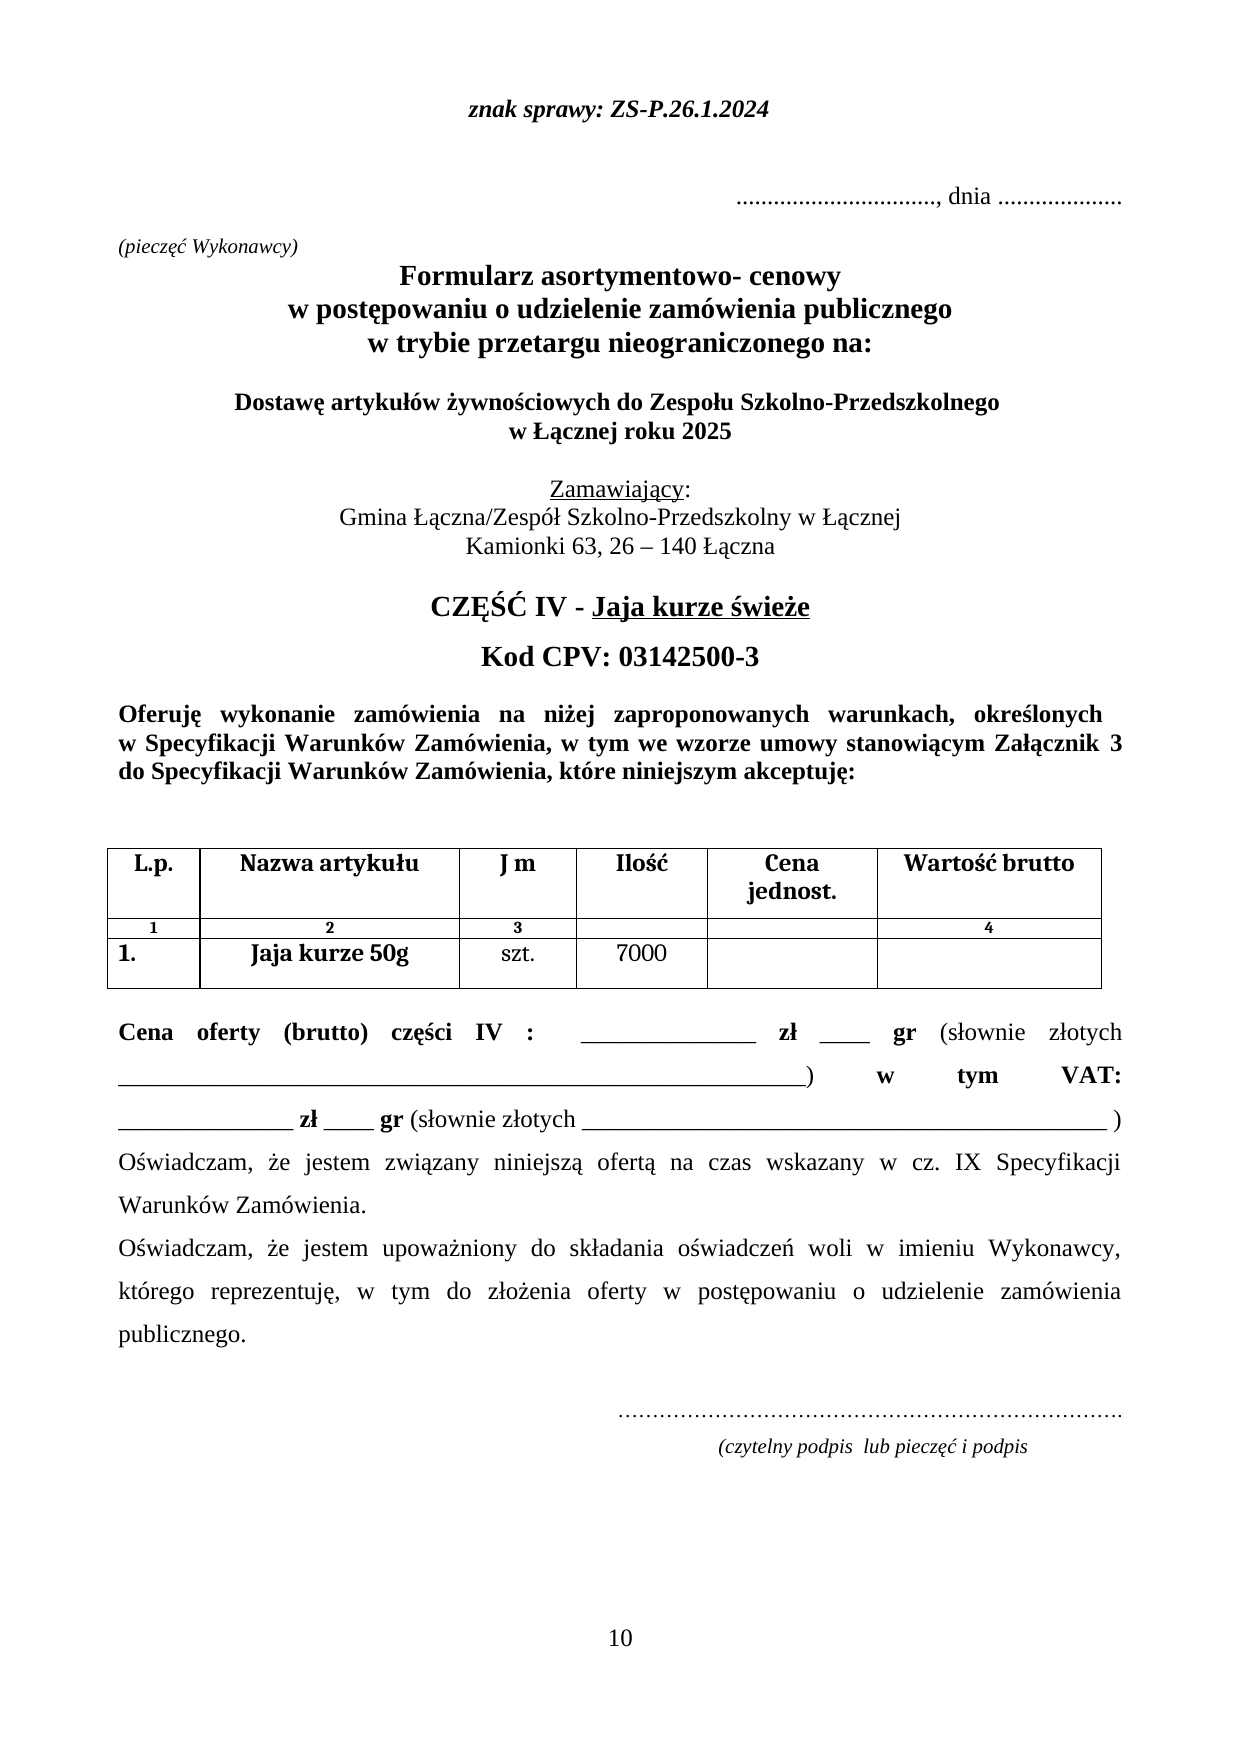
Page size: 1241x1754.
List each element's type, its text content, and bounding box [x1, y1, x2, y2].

table_cell [577, 919, 707, 938]
table_header Cena jednost. [708, 849, 877, 917]
text Oświadczam, że jestem związany niniejszą ofertą na czas wskazany w cz. IX Specyfikacji Warunków Zamówienia. [118, 1147, 1122, 1219]
text Cena oferty (brutto) części IV : ______________ zł ____ gr (słownie złotych _______________________________________________________) w tym VAT: ______________ zł ____ gr (słownie złotych __________________________________________ ) [118, 1017, 1122, 1132]
table_cell [708, 939, 877, 988]
table_cell [878, 939, 1101, 988]
table_cell szt. [460, 939, 576, 988]
text Kamionki 63, 26 – 140 Łączna [118, 531, 1122, 560]
table_cell 3 [460, 919, 576, 938]
text Gmina Łączna/Zespół Szkolno-Przedszkolny w Łącznej [118, 502, 1122, 531]
text w postępowaniu o udzielenie zamówienia publicznego [118, 292, 1122, 325]
text Formularz asortymentowo- cenowy [118, 258, 1122, 292]
text Oferuję wykonanie zamówienia na niżej zaproponowanych warunkach, określonych w Specyfikacji Warunków Zamówienia, w tym we wzorze umowy stanowiącym Załącznik 3 do Specyfikacji Warunków Zamówienia, które niniejszym akceptuję: [118, 699, 1122, 785]
table_header Ilość [577, 849, 707, 917]
text ................................, dnia .................... [118, 181, 1122, 210]
text w trybie przetargu nieograniczonego na: [118, 325, 1122, 359]
table_cell 1 [108, 919, 199, 938]
text Dostawę artykułów żywnościowych do Zespołu Szkolno-Przedszkolnego w Łącznej roku 2025 [118, 387, 1122, 445]
text Zamawiający: [118, 474, 1122, 502]
text CZĘŚĆ IV - Jaja kurze świeże [118, 589, 1122, 622]
table_header Wartość brutto [878, 849, 1101, 917]
table_cell 1. [108, 939, 199, 988]
table_header L.p. [108, 849, 199, 917]
table_cell 7000 [577, 939, 707, 988]
text Kod CPV: 03142500-3 [118, 639, 1122, 673]
text Oświadczam, że jestem upoważniony do składania oświadczeń woli w imieniu Wykonawcy, którego reprezentuję, w tym do złożenia oferty w postępowaniu o udzielenie zamówienia publicznego. [118, 1233, 1122, 1348]
table_header Nazwa artykułu [201, 849, 459, 917]
table_cell [708, 919, 877, 938]
text (czytelny podpis lub pieczęć i podpis [118, 1434, 1122, 1458]
table_cell Jaja kurze 50g [201, 939, 459, 988]
table_cell 4 [878, 919, 1101, 938]
table_cell 2 [201, 919, 459, 938]
table_header J m [460, 849, 576, 917]
text ………………………………………………………………. [118, 1398, 1122, 1422]
text (pieczęć Wykonawcy) [118, 234, 1122, 258]
